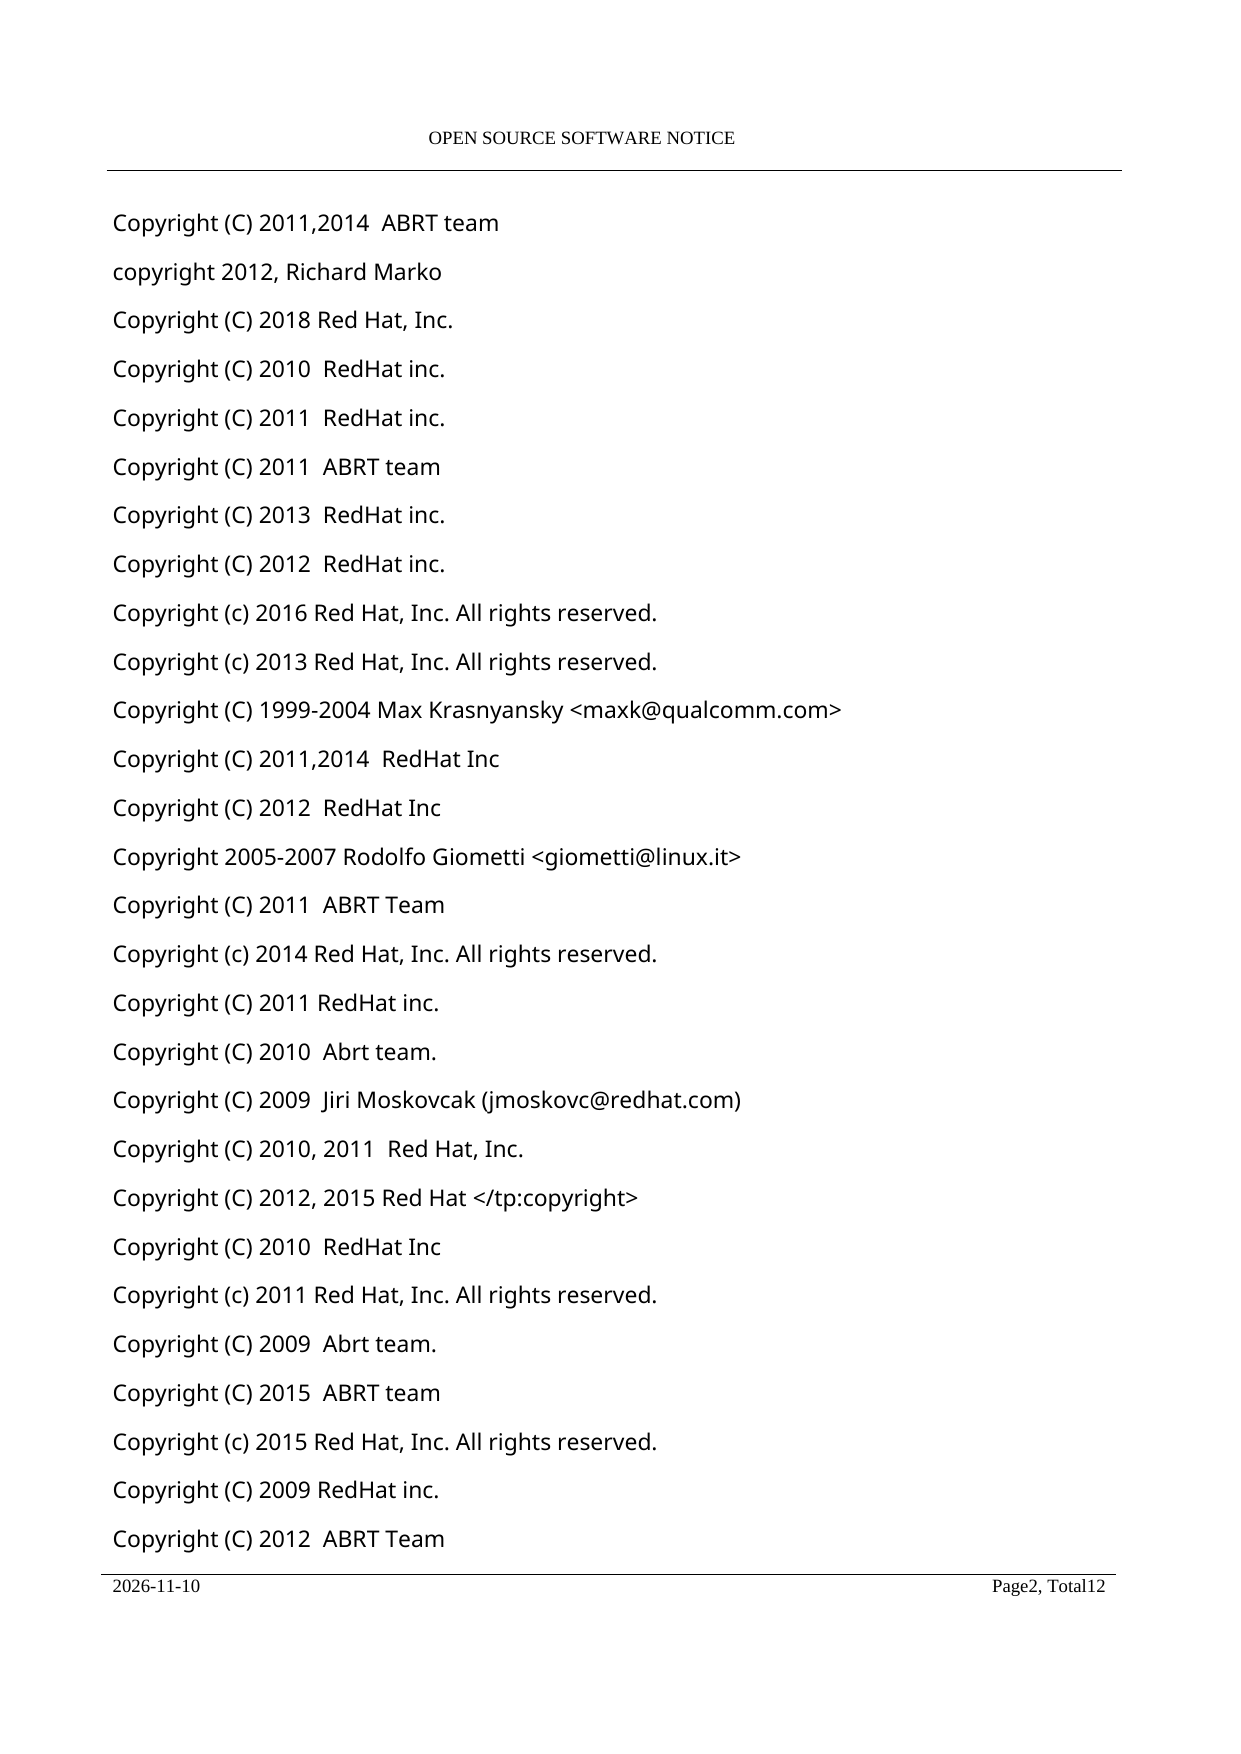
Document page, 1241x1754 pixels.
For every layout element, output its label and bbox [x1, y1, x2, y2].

text [112, 206, 1128, 1555]
